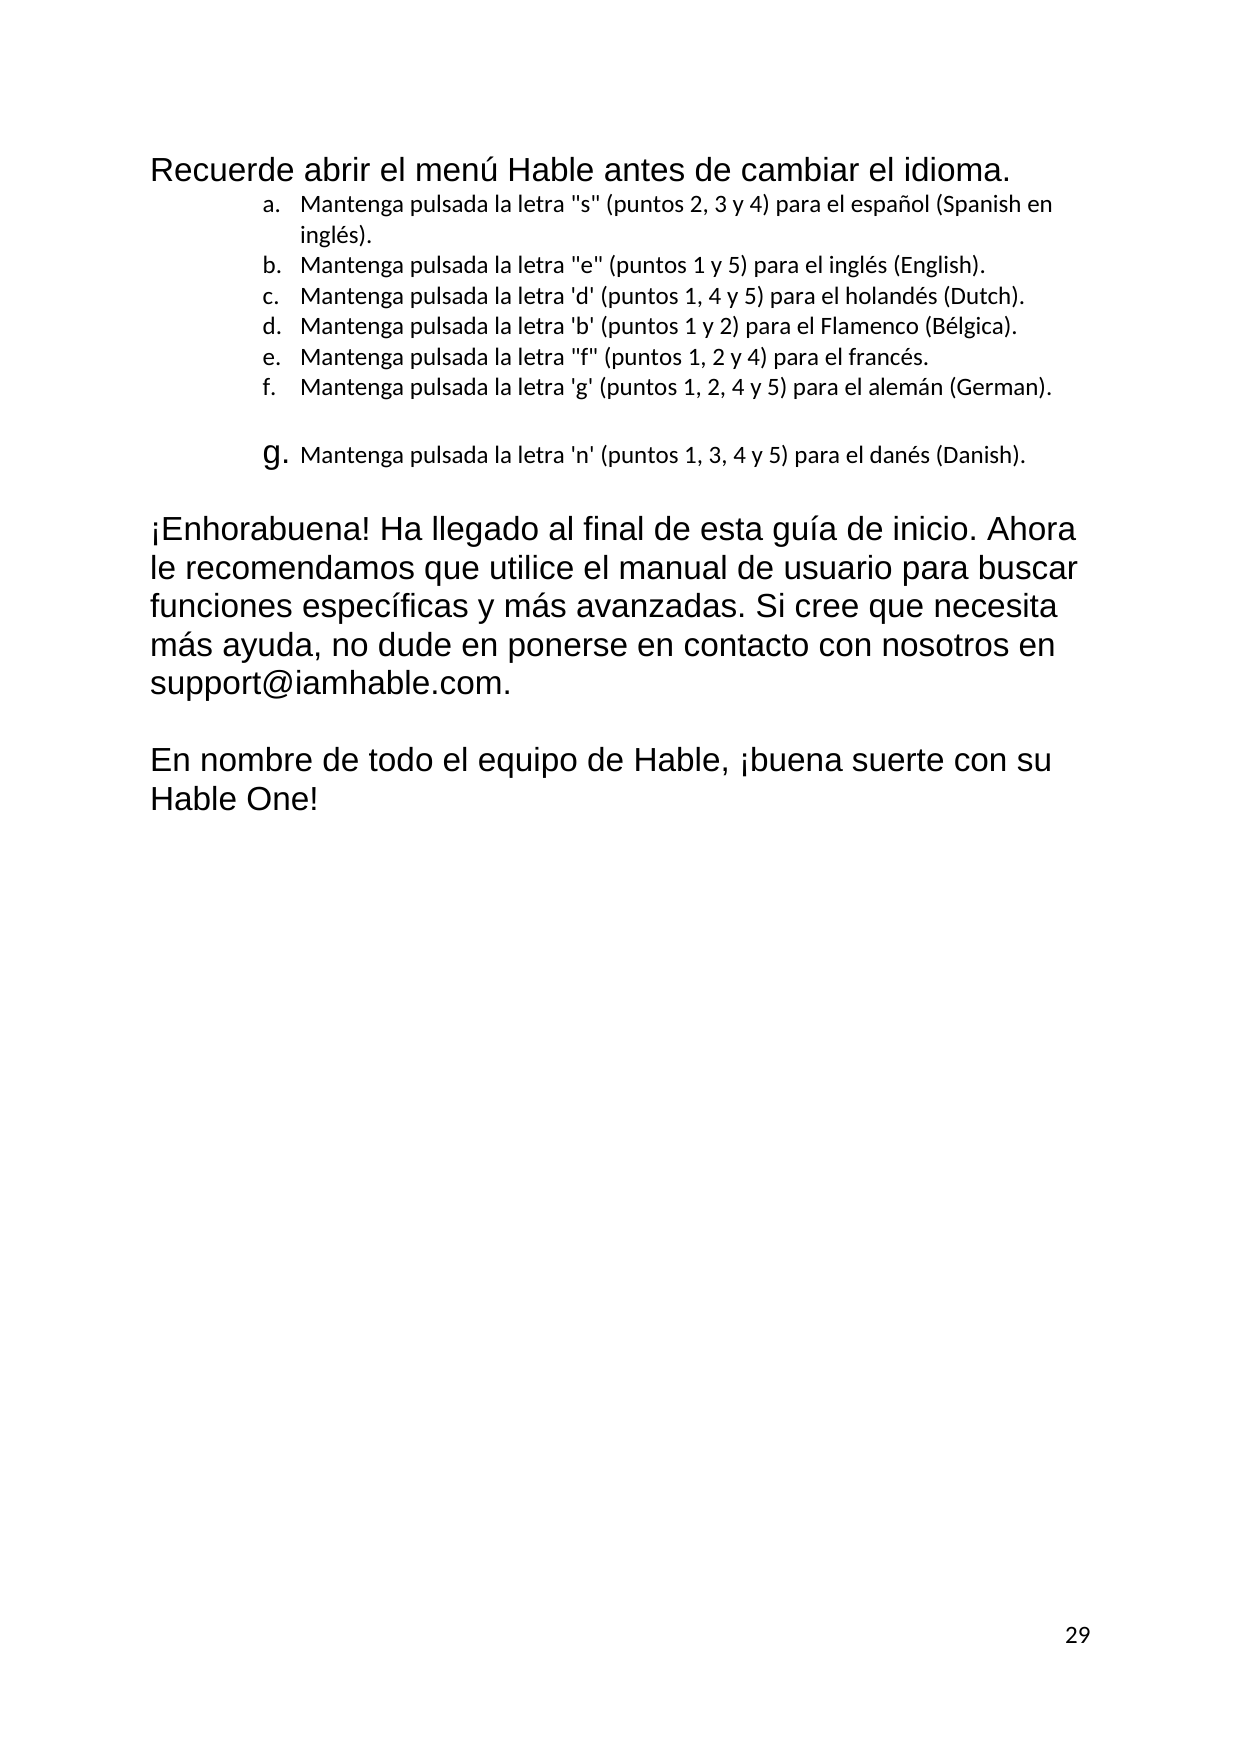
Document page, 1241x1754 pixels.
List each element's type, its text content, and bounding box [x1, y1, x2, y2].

list Mantenga pulsada la letra 'd' (puntos 1, 4 y 5) para el holandés (Dutch). [262, 280, 1090, 311]
list Mantenga pulsada la letra 'n' (puntos 1, 3, 4 y 5) para el danés (Danish). [262, 433, 1090, 471]
text ¡Enhorabuena! Ha llegado al final de esta guía de inicio. Ahora le recomendamos que utilice el manual de usuario para buscar funciones específicas y más avanzadas. Si cree que necesita más ayuda, no dude en ponerse en contacto con nosotros en support@iamhable.com. [150, 509, 1090, 702]
list Mantenga pulsada la letra 'g' (puntos 1, 2, 4 y 5) para el alemán (German). [262, 372, 1090, 402]
list Mantenga pulsada la letra "f" (puntos 1, 2 y 4) para el francés. [262, 341, 1090, 372]
list Mantenga pulsada la letra 'b' (puntos 1 y 2) para el Flamenco (Bélgica). [262, 311, 1090, 341]
text Recuerde abrir el menú Hable antes de cambiar el idioma. [150, 150, 1090, 188]
list Mantenga pulsada la letra "e" (puntos 1 y 5) para el inglés (English). [262, 249, 1090, 280]
list Mantenga pulsada la letra "s" (puntos 2, 3 y 4) para el español (Spanish en inglés). [262, 188, 1090, 249]
text En nombre de todo el equipo de Hable, ¡buena suerte con su Hable One! [150, 740, 1090, 817]
